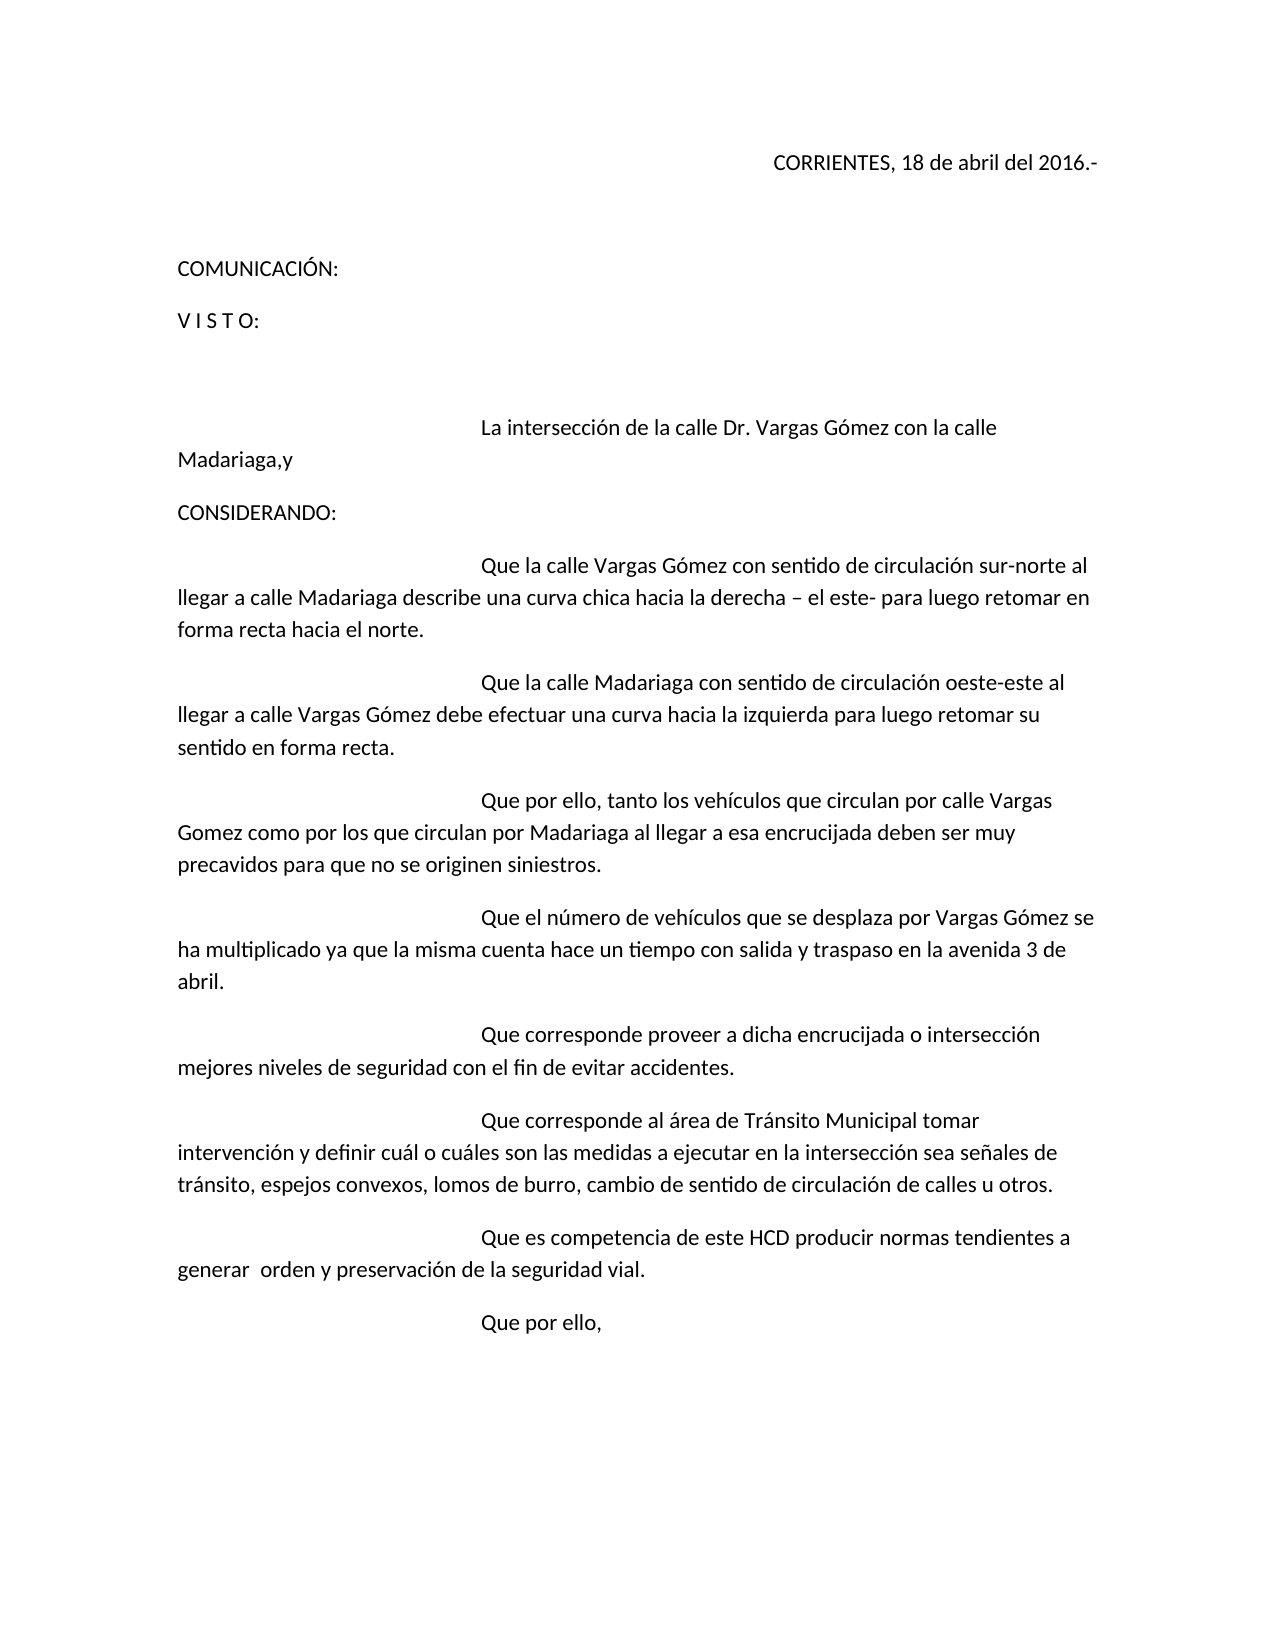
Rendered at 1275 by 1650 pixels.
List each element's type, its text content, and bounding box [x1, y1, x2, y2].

text CORRIENTES, 18 de abril del 2016.- [177, 148, 1098, 176]
text Que el número de vehículos que se desplaza por Vargas Gómez se ha multiplicado ya que la misma cuenta hace un tiempo con salida y traspaso en la avenida 3 de abril. [177, 903, 1098, 996]
text COMUNICACIÓN: [177, 254, 1098, 282]
text V I S T O: [177, 307, 1098, 335]
text La intersección de la calle Dr. Vargas Gómez con la calle Madariaga,y [177, 413, 1098, 473]
text Que la calle Vargas Gómez con sentido de circulación sur-norte al llegar a calle Madariaga describe una curva chica hacia la derecha – el este- para luego retomar en forma recta hacia el norte. [177, 551, 1098, 643]
text Que corresponde proveer a dicha encrucijada o intersección mejores niveles de seguridad con el fin de evitar accidentes. [177, 1021, 1098, 1081]
text Que es competencia de este HCD producir normas tendientes a generar orden y preservación de la seguridad vial. [177, 1223, 1098, 1283]
text Que por ello, [177, 1308, 1098, 1336]
text Que corresponde al área de Tránsito Municipal tomar intervención y definir cuál o cuáles son las medidas a ejecutar en la intersección sea señales de tránsito, espejos convexos, lomos de burro, cambio de sentido de circulación de calles u otros. [177, 1106, 1098, 1198]
text Que por ello, tanto los vehículos que circulan por calle Vargas Gomez como por los que circulan por Madariaga al llegar a esa encrucijada deben ser muy precavidos para que no se originen siniestros. [177, 786, 1098, 878]
text Que la calle Madariaga con sentido de circulación oeste-este al llegar a calle Vargas Gómez debe efectuar una curva hacia la izquierda para luego retomar su sentido en forma recta. [177, 668, 1098, 761]
text CONSIDERANDO: [177, 498, 1098, 526]
